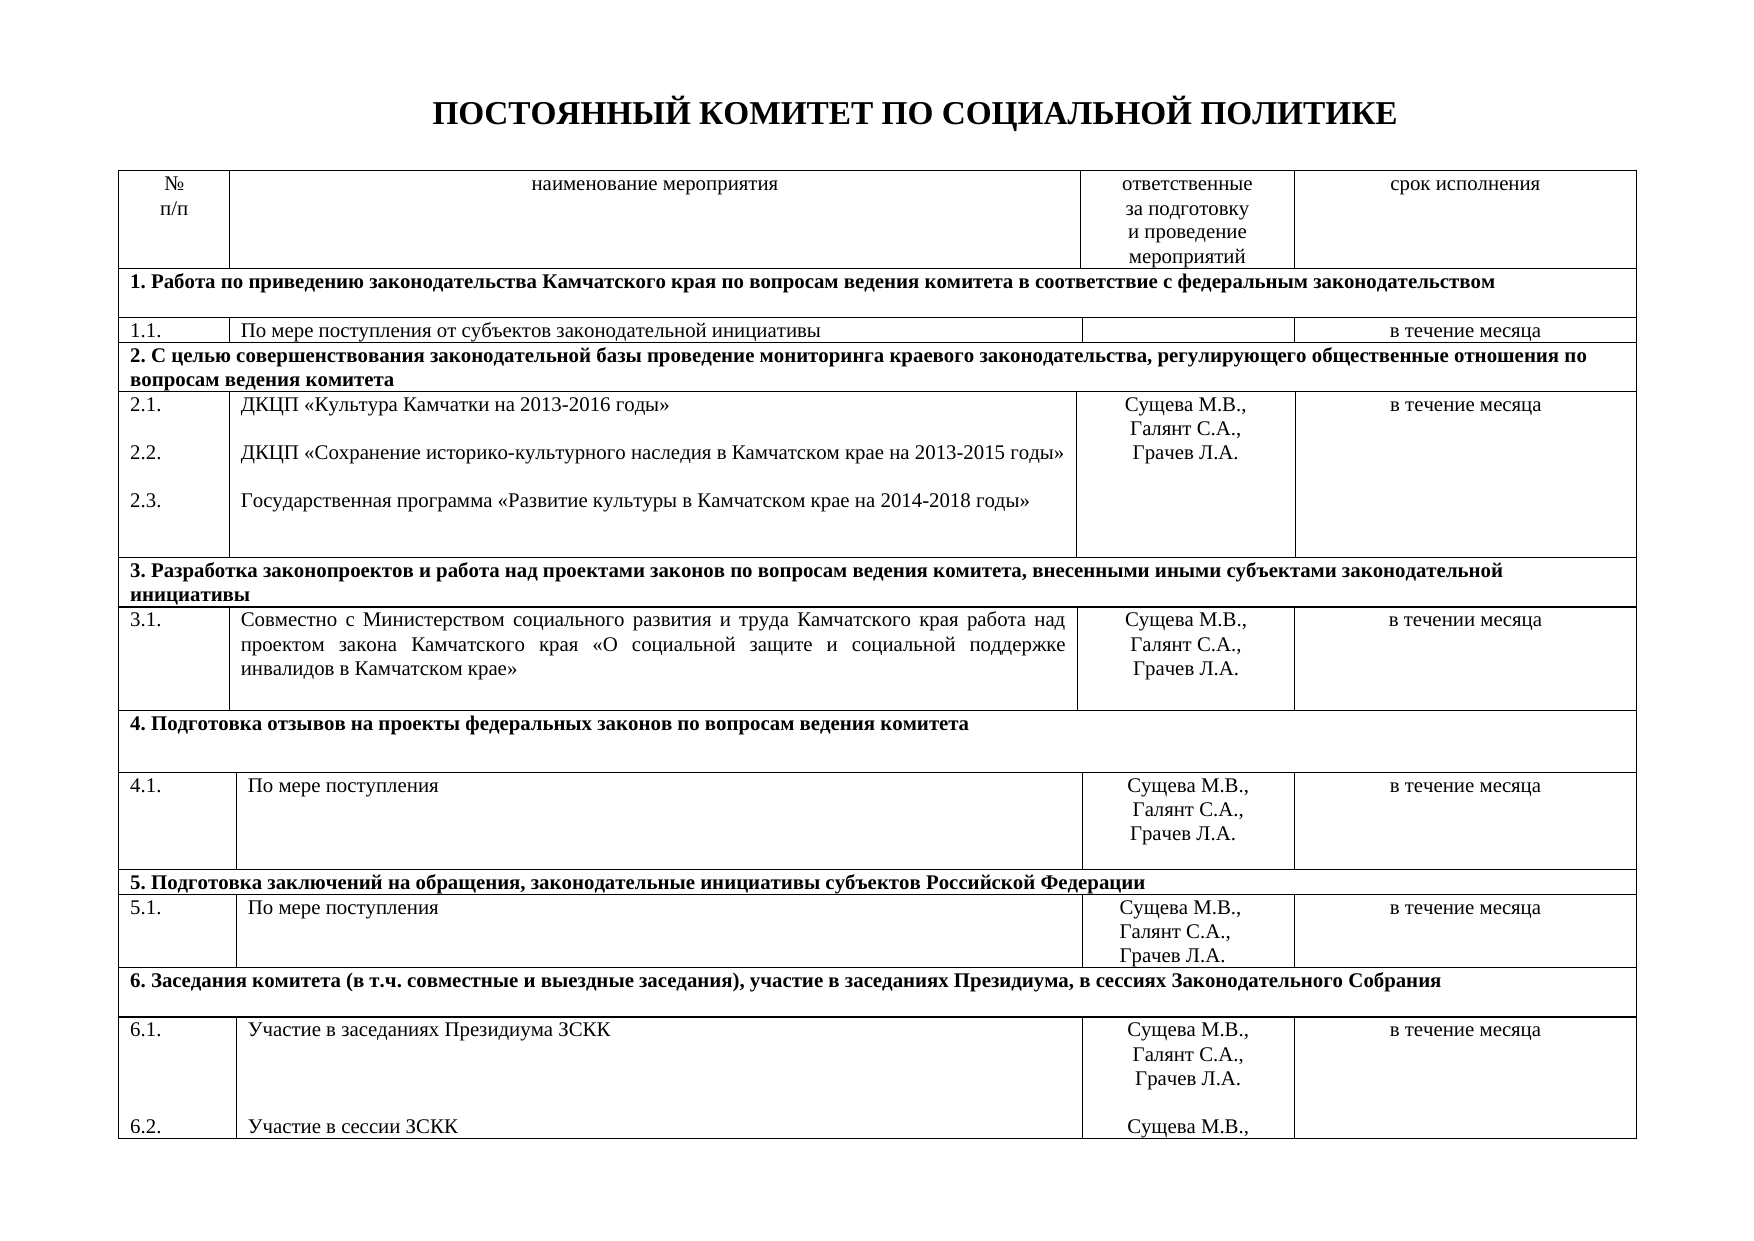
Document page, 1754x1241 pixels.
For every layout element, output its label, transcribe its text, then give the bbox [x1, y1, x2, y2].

table_cell 3. Разработка законопроектов и работа над проектами законов по вопросам ведения комитета, внесенными иными субъектами законодательной инициативы [119, 558, 1636, 606]
table_cell Совместно с Министерством социального развития и труда Камчатского края работа над проектом закона Камчатского края «О социальной защите и социальной поддержке инвалидов в Камчатском крае» [230, 608, 1077, 710]
table_cell Сущева М.В., Галянт С.А., Грачев Л.А. [1078, 608, 1294, 710]
table_header срок исполнения [1295, 171, 1636, 268]
table_cell 2.1. 2.2. 2.3. [119, 392, 229, 557]
table_cell По мере поступления [237, 773, 1082, 869]
table_cell 3.1. [119, 608, 229, 710]
table_cell Сущева М.В., Галянт С.А., Грачев Л.А. [1077, 392, 1295, 557]
table_cell 6. Заседания комитета (в т.ч. совместные и выездные заседания), участие в заседаниях Президиума, в сессиях Законодательного Собрания [119, 968, 1636, 1016]
table_cell 4. Подготовка отзывов на проекты федеральных законов по вопросам ведения комитета [119, 711, 1636, 772]
table_cell в течение месяца [1295, 773, 1636, 869]
table_cell 5.1. [119, 895, 236, 967]
table_cell 1.1. [119, 318, 229, 342]
table_cell По мере поступления от субъектов законодательной инициативы [230, 318, 1082, 342]
table_header № п/п [119, 171, 229, 268]
table_cell 6.1. 6.2. 6.3. [119, 1018, 236, 1138]
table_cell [237, 1018, 1082, 1138]
table_cell в течение месяца [1296, 392, 1636, 557]
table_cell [1083, 1018, 1294, 1138]
table_cell 2. С целью совершенствования законодательной базы проведение мониторинга краевого законодательства, регулирующего общественные отношения по вопросам ведения комитета [119, 343, 1636, 391]
text ПОСТОЯННЫЙ КОМИТЕТ ПО социальной политике [118, 94, 1712, 132]
table_cell в течение месяца [1295, 318, 1636, 342]
table_header ответственные за подготовку и проведение мероприятий [1081, 171, 1294, 268]
table_cell 1. Работа по приведению законодательства Камчатского края по вопросам ведения комитета в соответствие с федеральным законодательством [119, 269, 1636, 317]
table_cell Сущева М.В., Галянт С.А., Грачев Л.А. [1083, 773, 1294, 869]
table_cell Сущева М.В., Галянт С.А., Грачев Л.А. [1083, 895, 1294, 967]
table_cell По мере поступления [237, 895, 1082, 967]
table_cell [1295, 1018, 1636, 1138]
table_cell ДКЦП «Культура Камчатки на 2013-2016 годы» ДКЦП «Сохранение историко-культурного наследия в Камчатском крае на 2013-2015 годы» Государственная программа «Развитие культуры в Камчатском крае на 2014-2018 годы» [230, 392, 1076, 557]
table_cell в течение месяца [1295, 895, 1636, 967]
table_cell 4.1. [119, 773, 236, 869]
table_cell 5. Подготовка заключений на обращения, законодательные инициативы субъектов Российской Федерации [119, 870, 1636, 894]
table_cell в течении месяца [1295, 608, 1636, 710]
table_header наименование мероприятия [230, 171, 1080, 268]
table_cell [1083, 318, 1294, 342]
